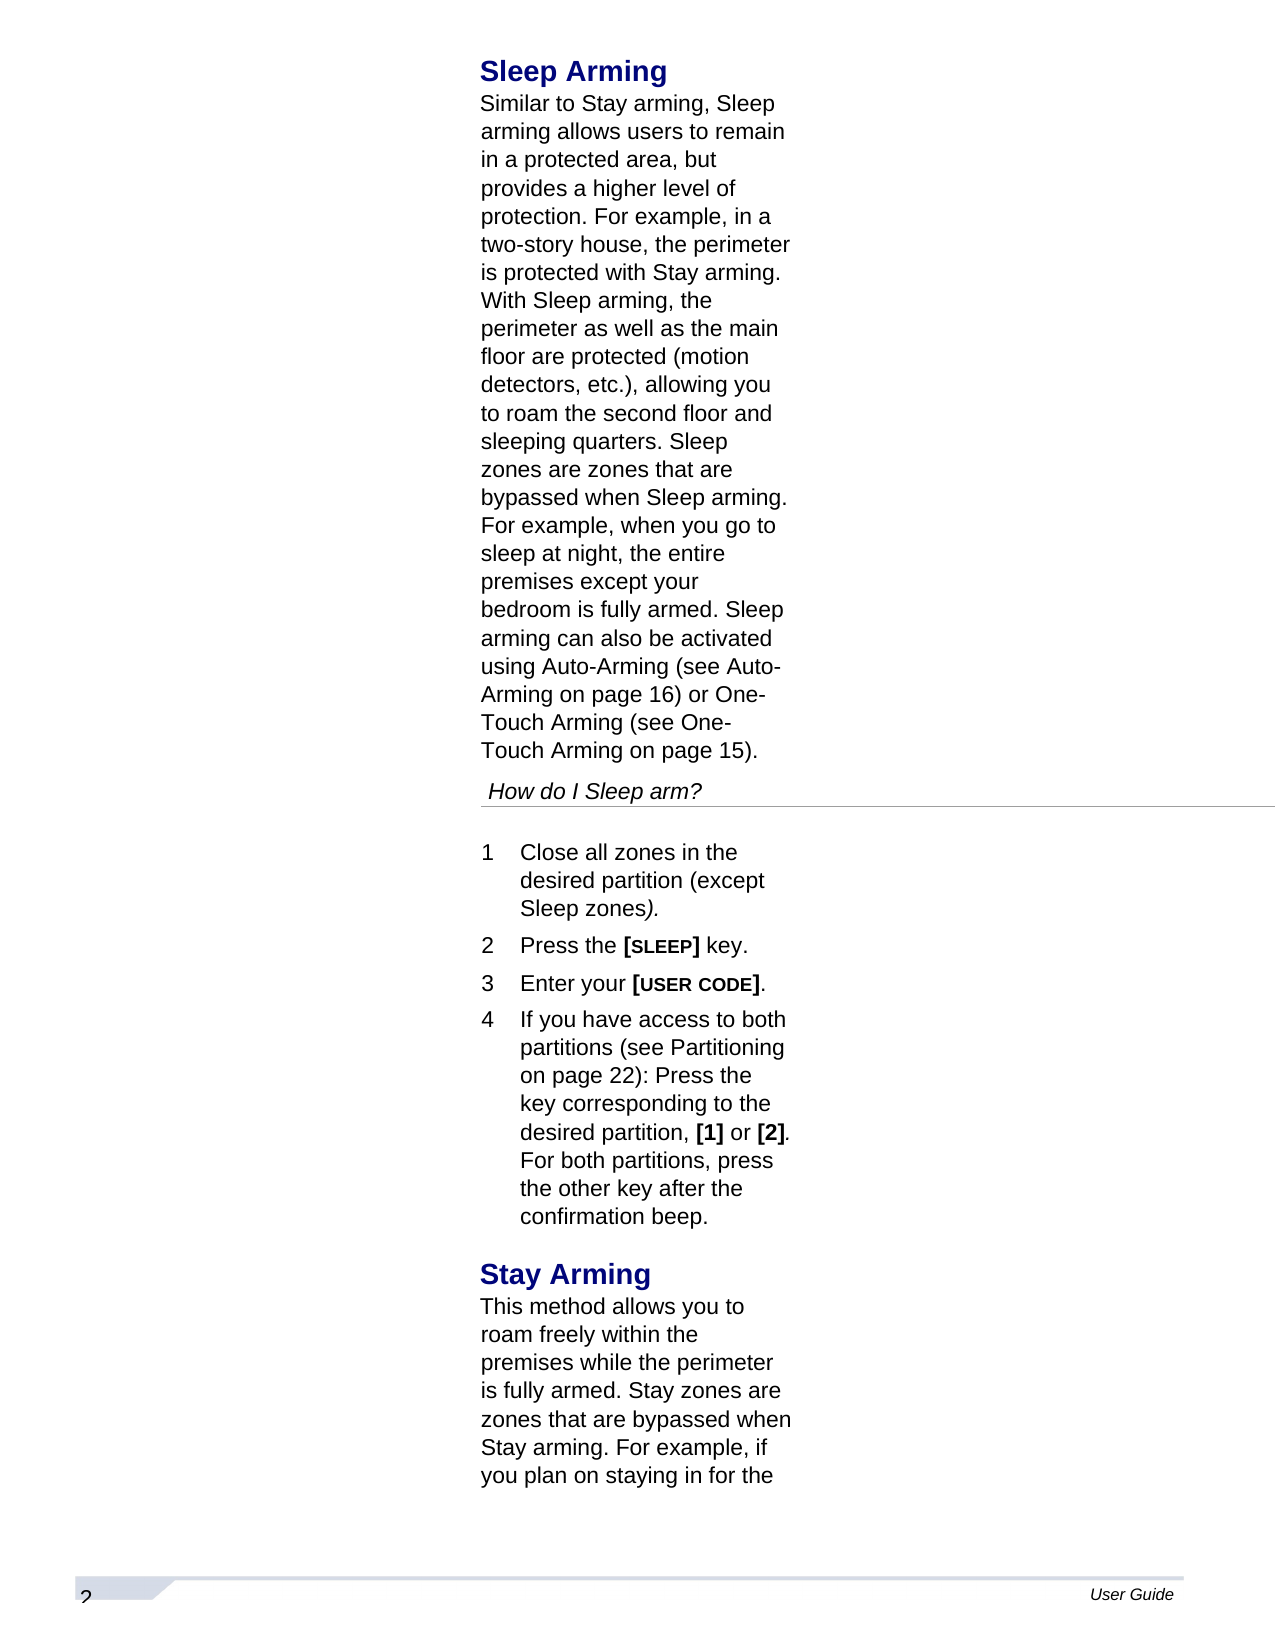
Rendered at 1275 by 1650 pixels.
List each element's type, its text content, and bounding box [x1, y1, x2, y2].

subtitle Stay Arming [479, 1257, 794, 1290]
list Enter your [USER CODE]. [481, 970, 794, 996]
picture [75, 1576, 1184, 1600]
text Similar to Stay arming, Sleep arming allows users to remain in a protected area, but provides a higher level of protection. For example, in a two-story house, the perimeter is protected with Stay arming. With Sleep arming, the perimeter as well as the main floor are protected (motion detectors, etc.), allowing you to roam the second floor and sleeping quarters. Sleep zones are zones that are bypassed when Sleep arming. For example, when you go to sleep at night, the entire premises except your bedroom is fully armed. Sleep arming can also be activated using Auto-Arming (see Auto-Arming on page 16) or One-Touch Arming (see One-Touch Arming on page 15). [479, 90, 794, 763]
list Close all zones in the desired partition (except Sleep zones). [481, 839, 794, 922]
list If you have access to both partitions (see Partitioning on page 22): Press the key corresponding to the desired partition, [1] or [2]. For both partitions, press the other key after the confirmation beep. [481, 1006, 794, 1229]
text How do I Sleep arm? [488, 778, 794, 804]
subtitle Sleep Arming [479, 54, 794, 87]
list Press the [SLEEP] key. [481, 932, 794, 958]
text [479, 1293, 794, 1488]
